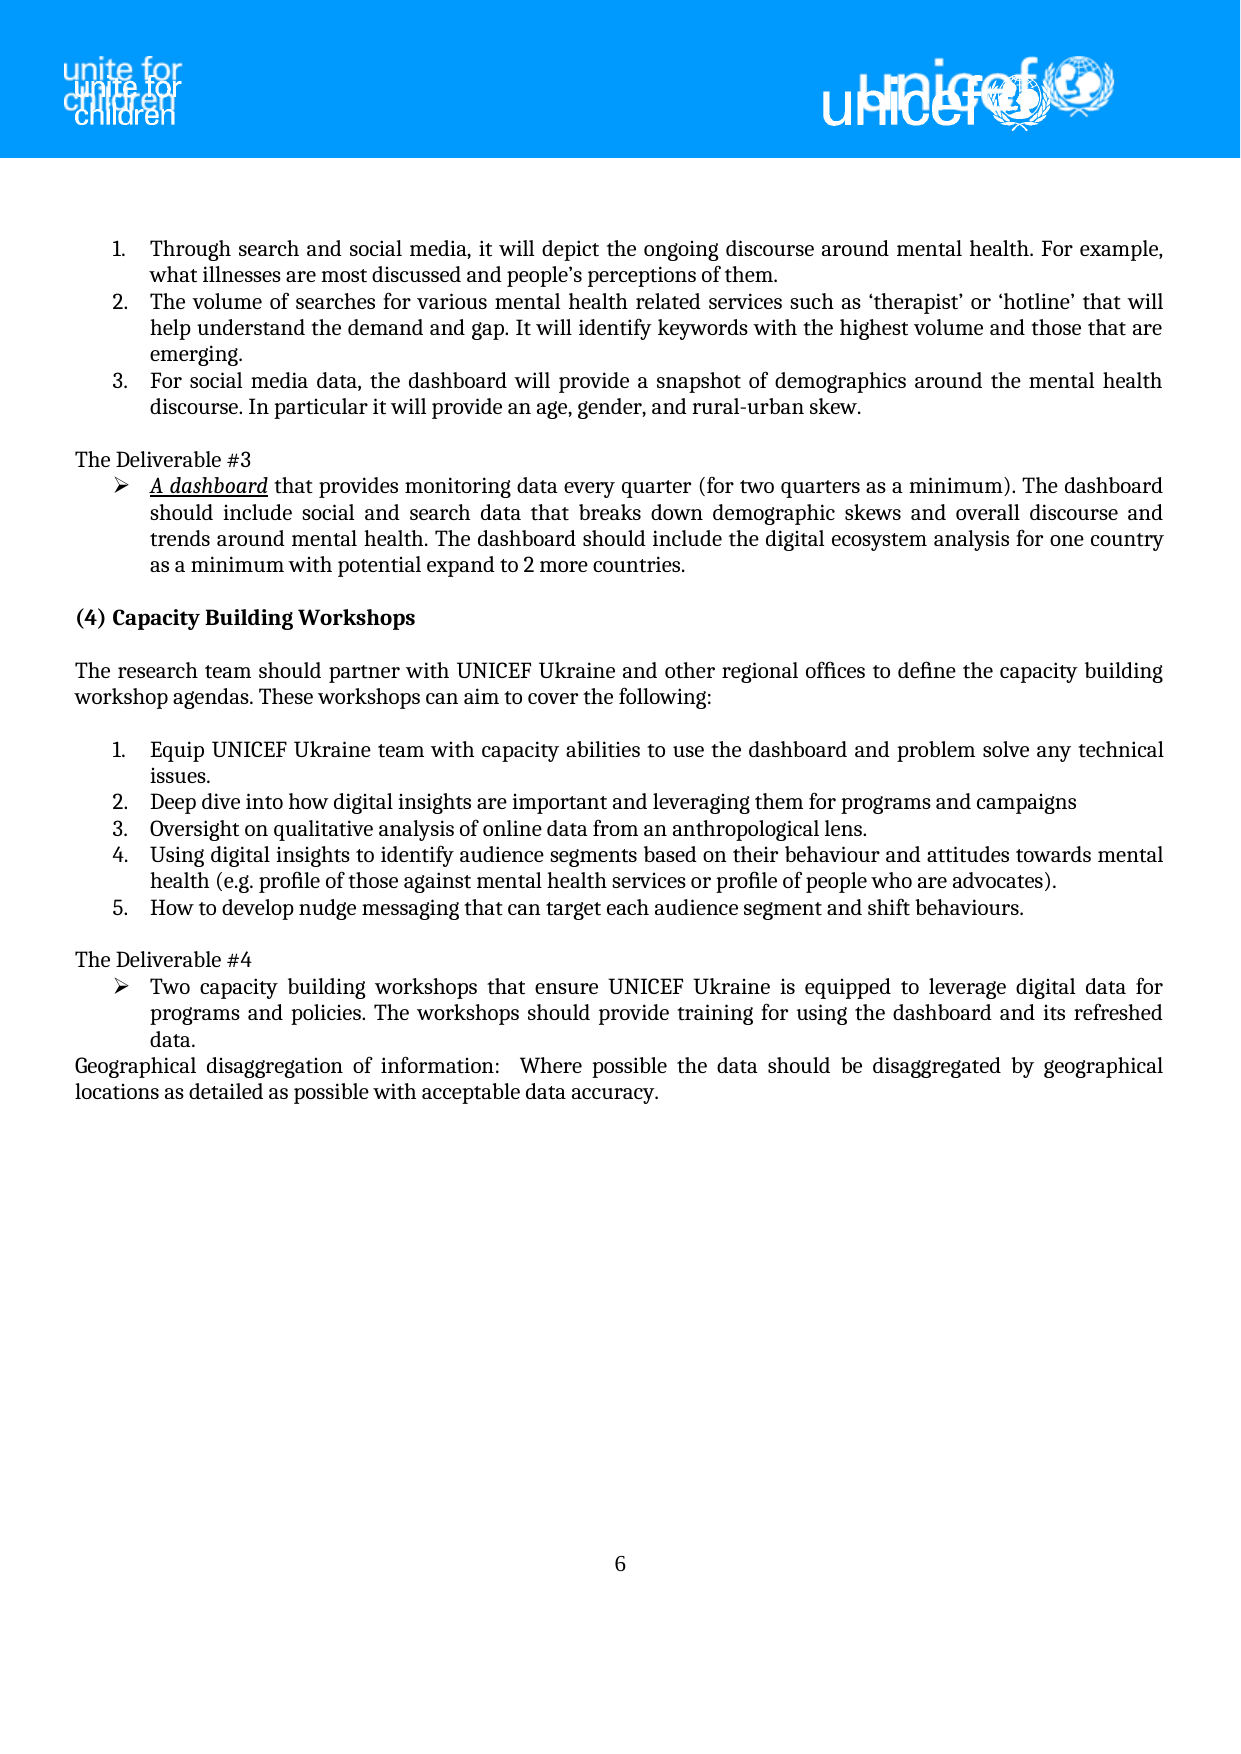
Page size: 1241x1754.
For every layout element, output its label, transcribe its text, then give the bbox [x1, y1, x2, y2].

list Through search and social media, it will depict the ongoing discourse around mental health. For example, what illnesses are most discussed and people’s perceptions of them. [112, 236, 1165, 288]
list Deep dive into how digital insights are important and leveraging them for programs and campaigns [112, 789, 1165, 816]
list The volume of searches for various mental health related services such as ‘therapist’ or ‘hotline’ that will help understand the demand and gap. It will identify keywords with the highest volume and those that are emerging. [112, 288, 1165, 367]
list Using digital insights to identify audience segments based on their behaviour and attitudes towards mental health (e.g. proﬁle of those against mental health services or proﬁle of people who are advocates). [112, 842, 1165, 894]
list Equip UNICEF Ukraine team with capacity abilities to use the dashboard and problem solve any technical issues. [112, 736, 1165, 789]
text The research team should partner with UNICEF Ukraine and other regional ofﬁces to deﬁne the capacity building workshop agendas. These workshops can aim to cover the following: [75, 657, 1165, 710]
list For social media data, the dashboard will provide a snapshot of demographics around the mental health discourse. In particular it will provide an age, gender, and rural-urban skew. [112, 367, 1165, 420]
list Capacity Building Workshops [75, 605, 1165, 631]
picture [64, 56, 1116, 131]
list Two capacity building workshops that ensure UNICEF Ukraine is equipped to leverage digital data for programs and policies. The workshops should provide training for using the dashboard and its refreshed data. [112, 974, 1165, 1053]
text The Deliverable #4 [75, 947, 1165, 974]
text The Deliverable #3 [75, 447, 1165, 473]
text Geographical disaggregation of information: Where possible the data should be disaggregated by geographical locations as detailed as possible with acceptable data accuracy. [75, 1053, 1165, 1105]
list How to develop nudge messaging that can target each audience segment and shift behaviours. [112, 894, 1165, 921]
list A dashboard that provides monitoring data every quarter (for two quarters as a minimum). The dashboard should include social and search data that breaks down demographic skews and overall discourse and trends around mental health. The dashboard should include the digital ecosystem analysis for one country as a minimum with potential expand to 2 more countries. [112, 473, 1165, 578]
list Oversight on qualitative analysis of online data from an anthropological lens. [112, 816, 1165, 842]
